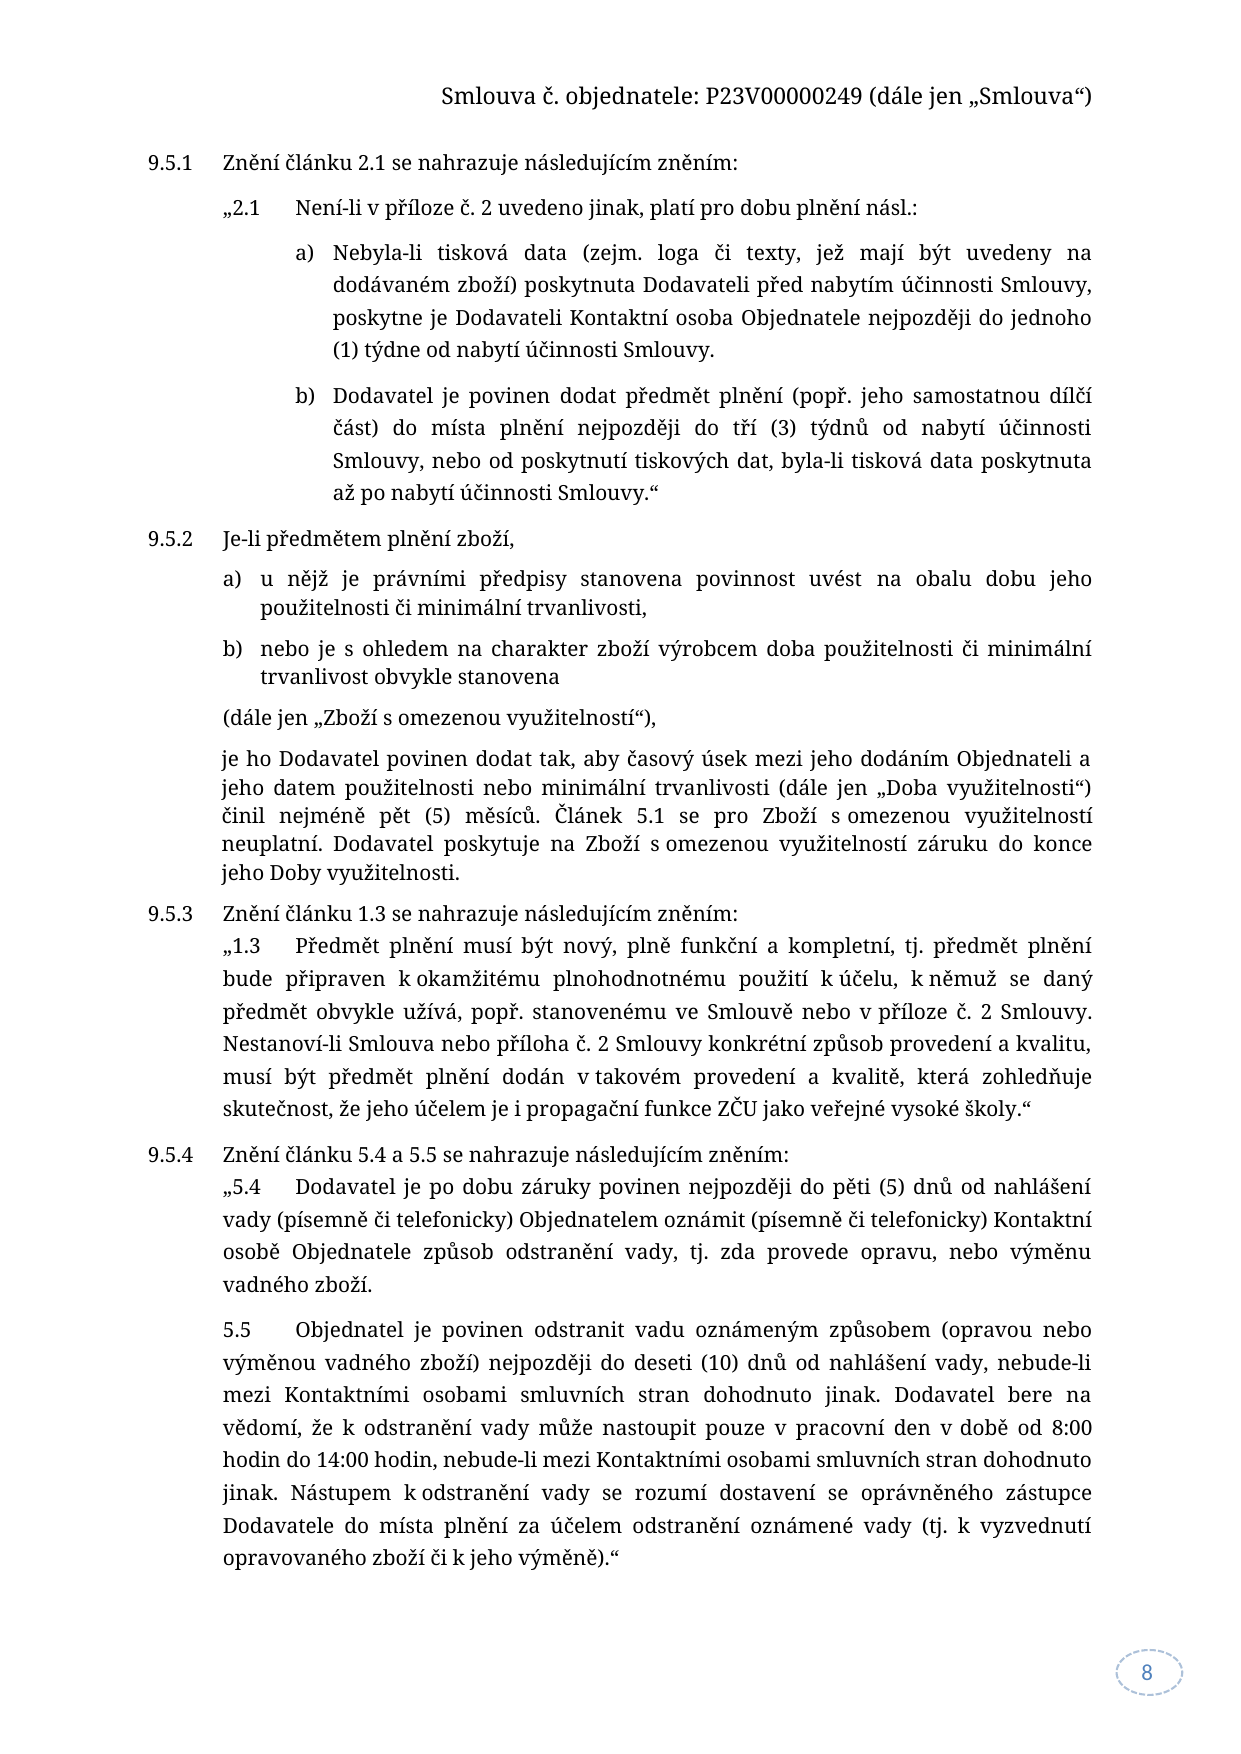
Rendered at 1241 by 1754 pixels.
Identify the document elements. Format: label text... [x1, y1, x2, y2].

list Dodavatel je povinen dodat předmět plnění (popř. jeho samostatnou dílčí část) do místa plnění nejpozději do tří (3) týdnů od nabytí účinnosti Smlouvy, nebo od poskytnutí tiskových dat, byla-li tisková data poskytnuta až po nabytí účinnosti Smlouvy.“ [295, 381, 1093, 507]
list Znění článku 1.3 se nahrazuje následujícím zněním: [148, 899, 1093, 927]
list nebo je s ohledem na charakter zboží výrobcem doba použitelnosti či minimální trvanlivost obvykle stanovena [223, 634, 1093, 691]
list Je-li předmětem plnění zboží, [148, 524, 1093, 552]
list Znění článku 5.4 a 5.5 se nahrazuje následujícím zněním: [148, 1140, 1093, 1168]
list Znění článku 2.1 se nahrazuje následujícím zněním: [148, 148, 1093, 176]
list „5.4 Dodavatel je po dobu záruky povinen nejpozději do pěti (5) dnů od nahlášení vady (písemně či telefonicky) Objednatelem oznámit (písemně či telefonicky) Kontaktní osobě Objednatele způsob odstranění vady, tj. zda provede opravu, nebo výměnu vadného zboží. [223, 1172, 1093, 1298]
list Nebyla-li tisková data (zejm. loga či texty, jež mají být uvedeny na dodávaném zboží) poskytnuta Dodavateli před nabytím účinnosti Smlouvy, poskytne je Dodavateli Kontaktní osoba Objednatele nejpozději do jednoho (1) týdne od nabytí účinnosti Smlouvy. [295, 238, 1093, 364]
list 5.5 Objednatel je povinen odstranit vadu oznámeným způsobem (opravou nebo výměnou vadného zboží) nejpozději do deseti (10) dnů od nahlášení vady, nebude-li mezi Kontaktními osobami smluvních stran dohodnuto jinak. Dodavatel bere na vědomí, že k odstranění vady může nastoupit pouze v pracovní den v době od 8:00 hodin do 14:00 hodin, nebude-li mezi Kontaktními osobami smluvních stran dohodnuto jinak. Nástupem k odstranění vady se rozumí dostavení se oprávněného zástupce Dodavatele do místa plnění za účelem odstranění oznámené vady (tj. k vyzvednutí opravovaného zboží či k jeho výměně).“ [223, 1315, 1093, 1572]
list u nějž je právními předpisy stanovena povinnost uvést na obalu dobu jeho použitelnosti či minimální trvanlivosti, [223, 564, 1093, 621]
list „2.1 Není-li v příloze č. 2 uvedeno jinak, platí pro dobu plnění násl.: [223, 193, 1093, 221]
list „1.3 Předmět plnění musí být nový, plně funkční a kompletní, tj. předmět plnění bude připraven k okamžitému plnohodnotnému použití k účelu, k němuž se daný předmět obvykle užívá, popř. stanovenému ve Smlouvě nebo v příloze č. 2 Smlouvy. Nestanoví-li Smlouva nebo příloha č. 2 Smlouvy konkrétní způsob provedení a kvalitu, musí být předmět plnění dodán v takovém provedení a kvalitě, která zohledňuje skutečnost, že jeho účelem je i propagační funkce ZČU jako veřejné vysoké školy.“ [223, 932, 1093, 1123]
text je ho Dodavatel povinen dodat tak, aby časový úsek mezi jeho dodáním Objednateli a jeho datem použitelnosti nebo minimální trvanlivosti (dále jen „Doba využitelnosti“) činil nejméně pět (5) měsíců. Článek 5.1 se pro Zboží s omezenou využitelností neuplatní. Dodavatel poskytuje na Zboží s omezenou využitelností záruku do konce jeho Doby využitelnosti. [221, 744, 1093, 886]
text (dále jen „Zboží s omezenou využitelností“), [223, 703, 1093, 732]
